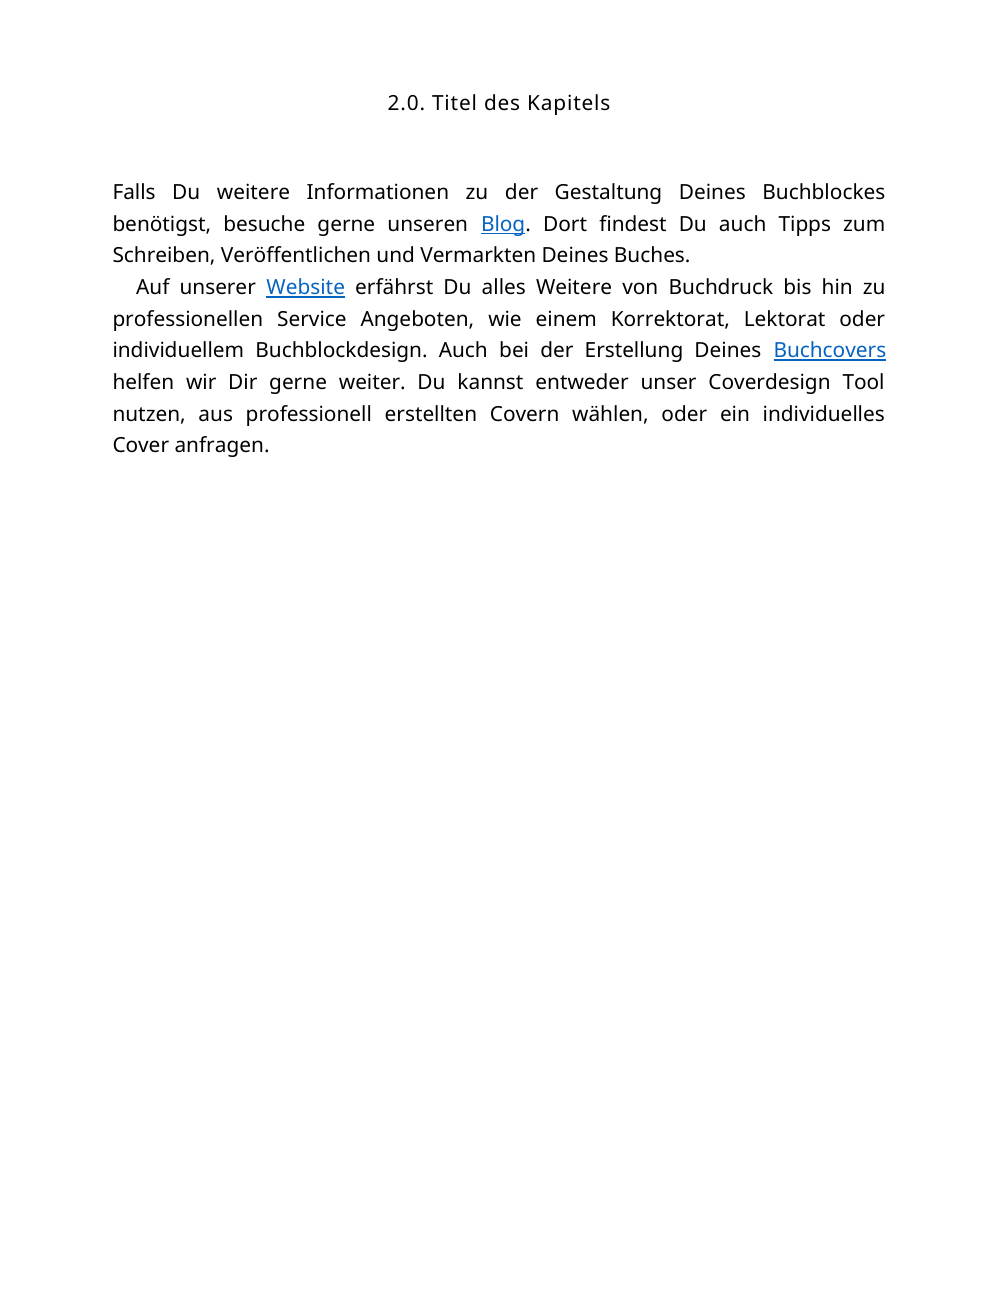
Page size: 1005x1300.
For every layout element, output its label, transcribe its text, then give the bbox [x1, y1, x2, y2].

text Falls Du weitere Informationen zu der Gestaltung Deines Buchblockes benötigst, besuche gerne unseren Blog. Dort findest Du auch Tipps zum Schreiben, Veröffentlichen und Vermarkten Deines Buches. [112, 174, 886, 269]
subtitle 2.0. Titel des Kapitels [112, 89, 886, 116]
text Auf unserer Website erfährst Du alles Weitere von Buchdruck bis hin zu professionellen Service Angeboten, wie einem Korrektorat, Lektorat oder individuellem Buchblockdesign. Auch bei der Erstellung Deines Buchcovers helfen wir Dir gerne weiter. Du kannst entweder unser Coverdesign Tool nutzen, aus professionell erstellten Covern wählen, oder ein individuelles Cover anfragen. [112, 269, 886, 459]
